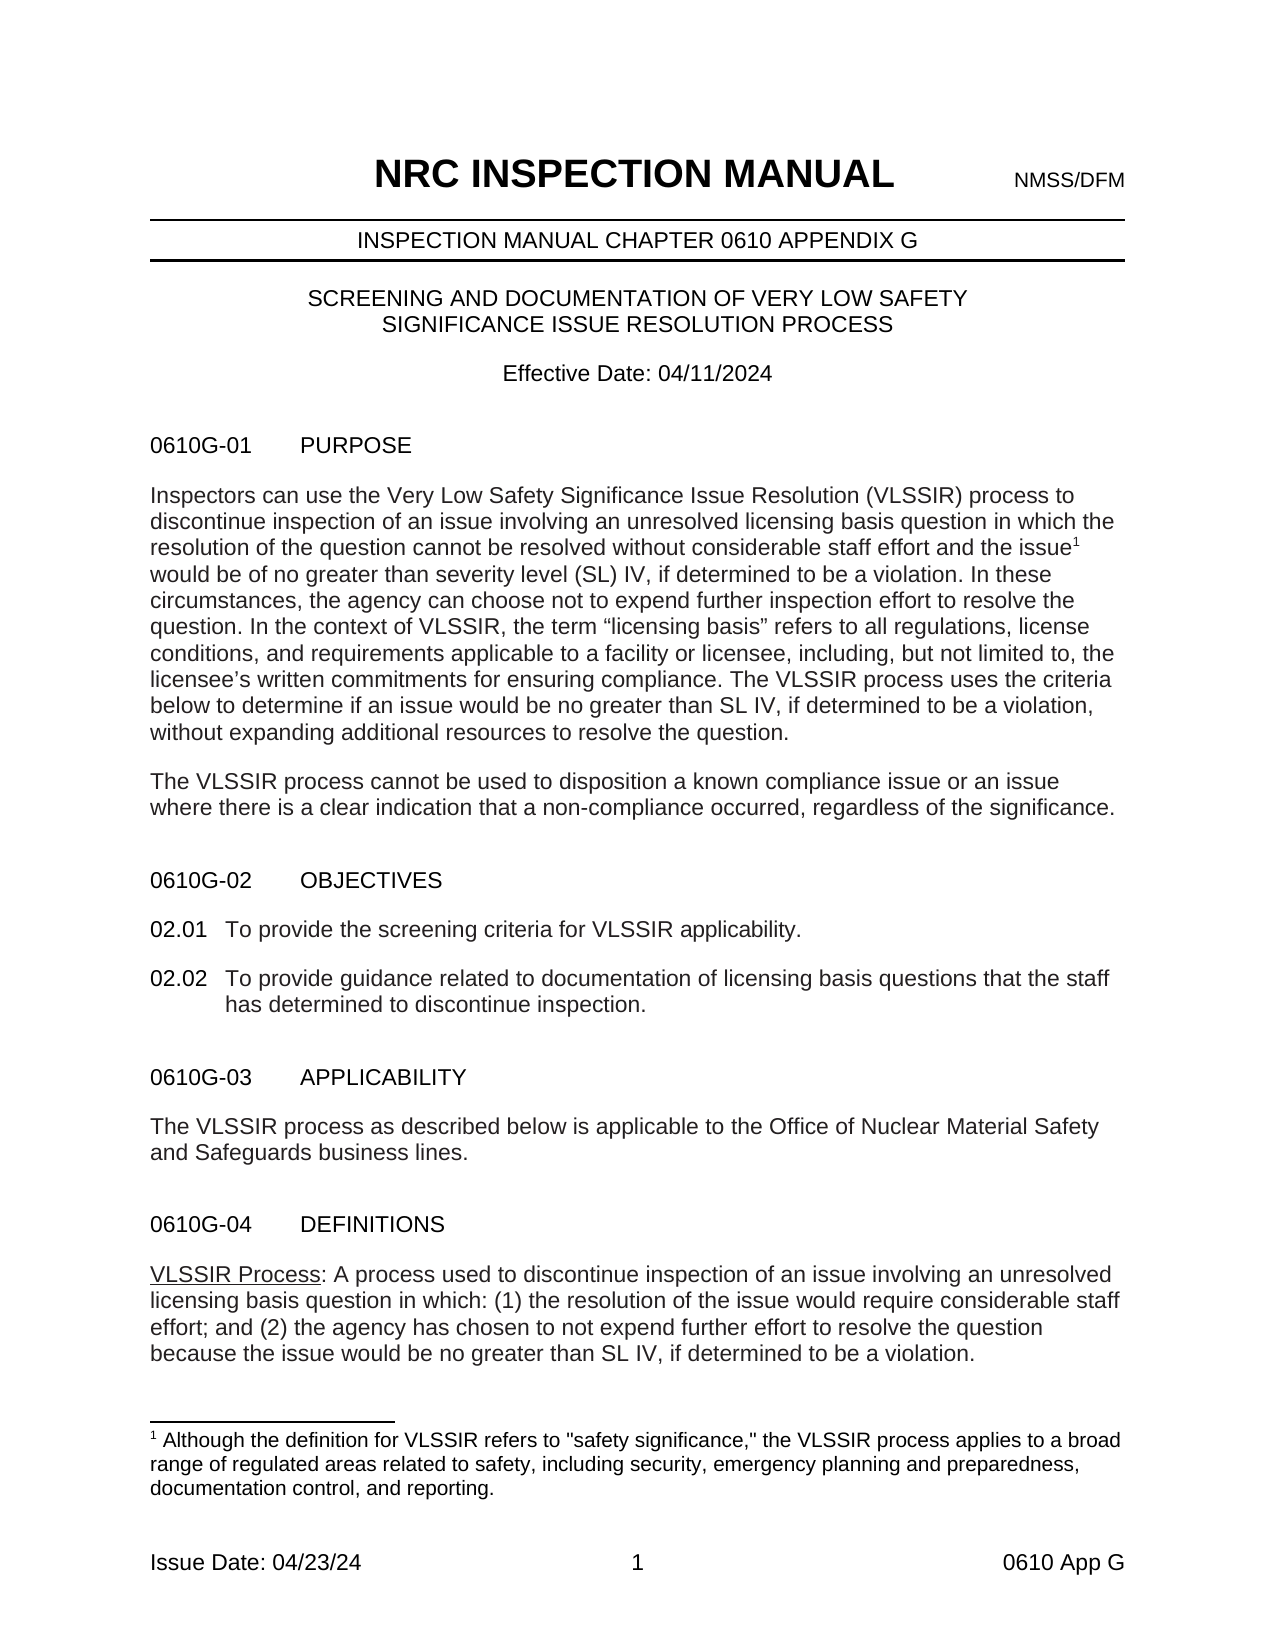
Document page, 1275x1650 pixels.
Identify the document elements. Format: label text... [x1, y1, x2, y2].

text VLSSIR Process: A process used to discontinue inspection of an issue involving an unresolved licensing basis question in which: (1) the resolution of the issue would require considerable staff effort; and (2) the agency has chosen to not expend further effort to resolve the question because the issue would be no greater than SL IV, if determined to be a violation. [150, 1261, 1125, 1366]
text 02.01 To provide the screening criteria for VLSSIR applicability. [150, 916, 1125, 942]
text The VLSSIR process as described below is applicable to the Office of Nuclear Material Safety and Safeguards business lines. [150, 1113, 1125, 1166]
subtitle 0610G-03 APPLICABILITY [150, 1064, 1125, 1090]
text Effective Date: 04/11/2024 [150, 360, 1125, 386]
subtitle 0610G-04 DEFINITIONS [150, 1211, 1125, 1238]
text The VLSSIR process cannot be used to disposition a known compliance issue or an issue where there is a clear indication that a non-compliance occurred, regardless of the significance. [150, 768, 1125, 821]
title SCREENING AND DOCUMENTATION OF VERY LOW SAFETY SIGNIFICANCE ISSUE RESOLUTION PROCESS [150, 284, 1125, 337]
subtitle 0610G-02 OBJECTIVES [150, 867, 1125, 893]
text INSPECTION MANUAL CHAPTER 0610 APPENDIX G [150, 221, 1125, 259]
text Inspectors can use the Very Low Safety Significance Issue Resolution (VLSSIR) process to discontinue inspection of an issue involving an unresolved licensing basis question in which the resolution of the question cannot be resolved without considerable staff effort and the issue would be of no greater than severity level (SL) IV, if determined to be a violation. In these circumstances, the agency can choose not to expend further inspection effort to resolve the question. In the context of VLSSIR, the term “licensing basis” refers to all regulations, license conditions, and requirements applicable to a facility or licensee, including, but not limited to, the licensee’s written commitments for ensuring compliance. The VLSSIR process uses the criteria below to determine if an issue would be no greater than SL IV, if determined to be a violation, without expanding additional resources to resolve the question. [150, 482, 1125, 745]
text NRC INSPECTION MANUAL NMSS/DFM [150, 150, 1125, 196]
text 02.02 To provide guidance related to documentation of licensing basis questions that the staff has determined to discontinue inspection. [150, 965, 1125, 1018]
subtitle 0610G-01 PURPOSE [150, 432, 1125, 459]
